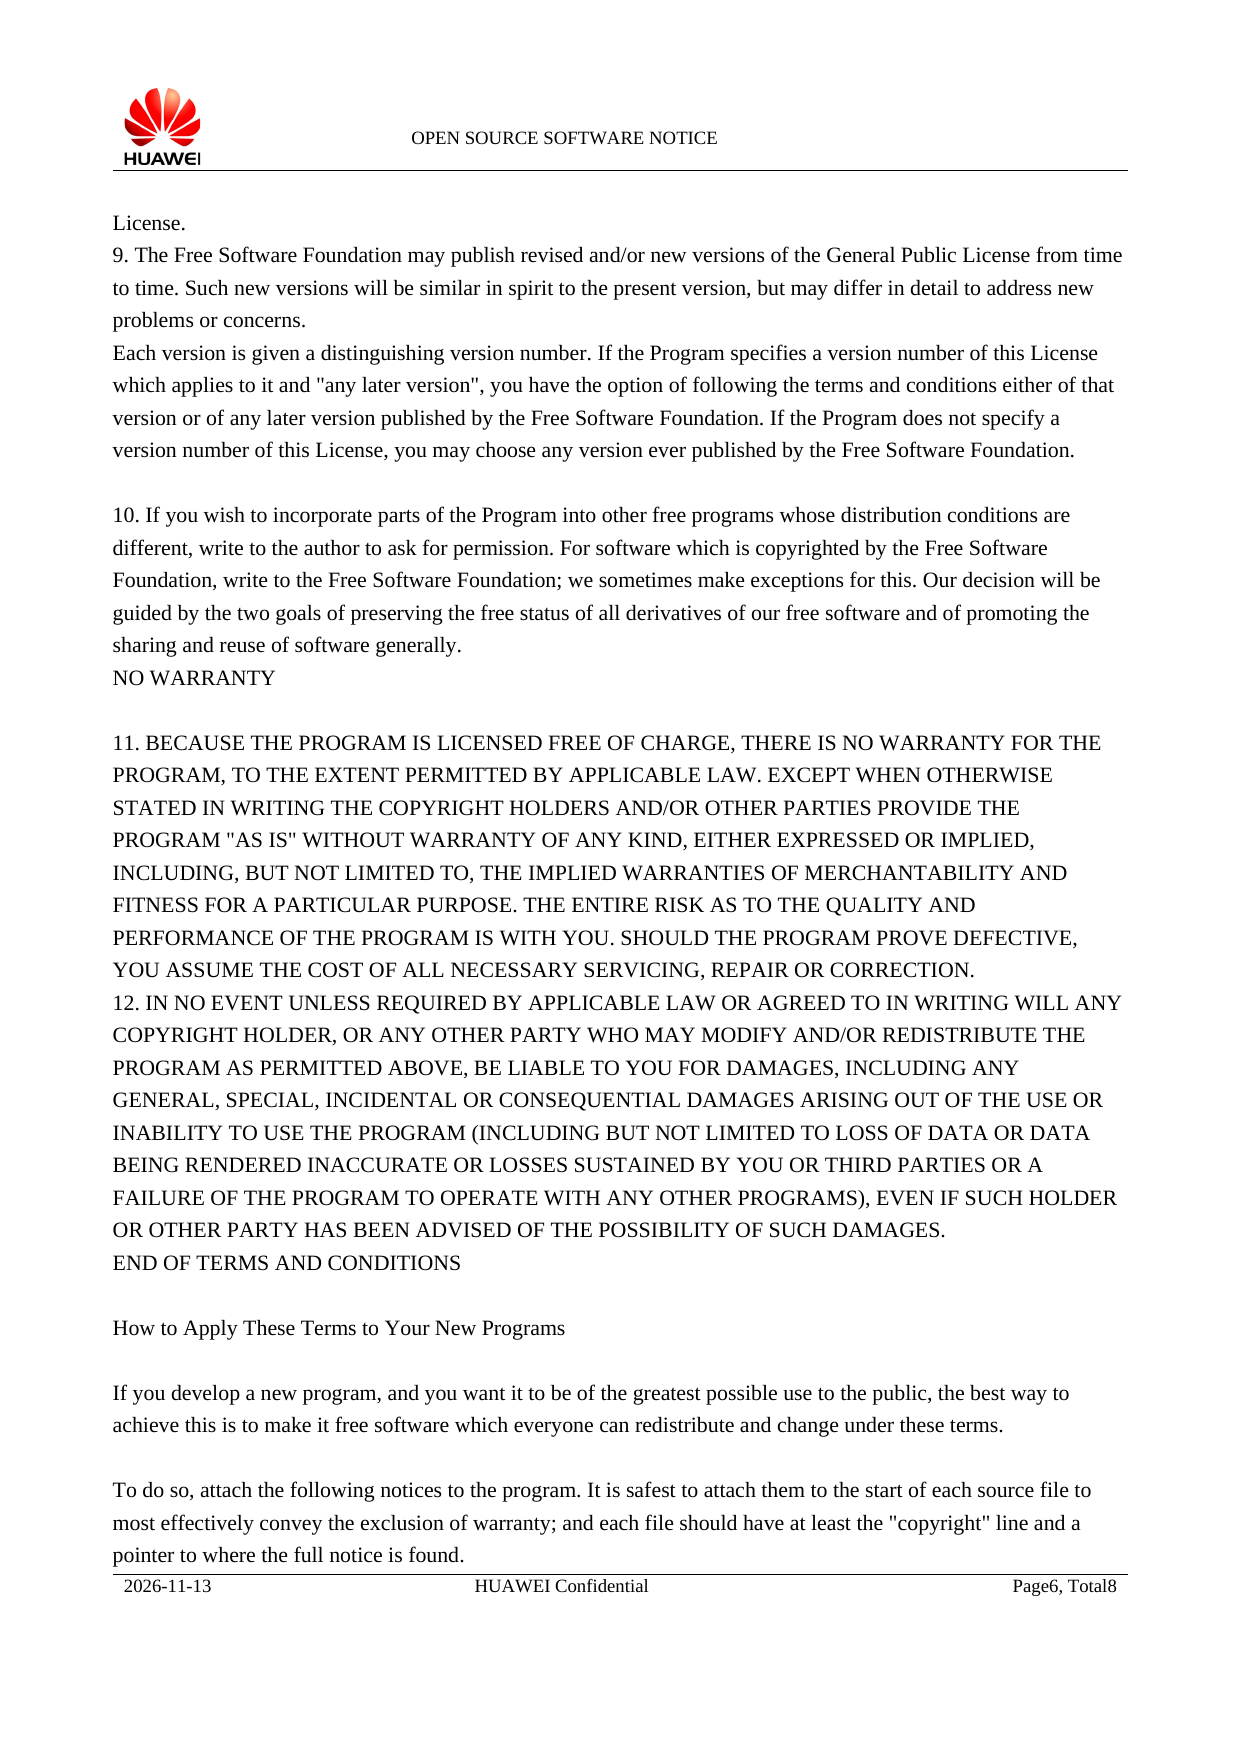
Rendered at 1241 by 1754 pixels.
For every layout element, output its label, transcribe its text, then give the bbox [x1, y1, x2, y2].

picture [124, 88, 201, 165]
